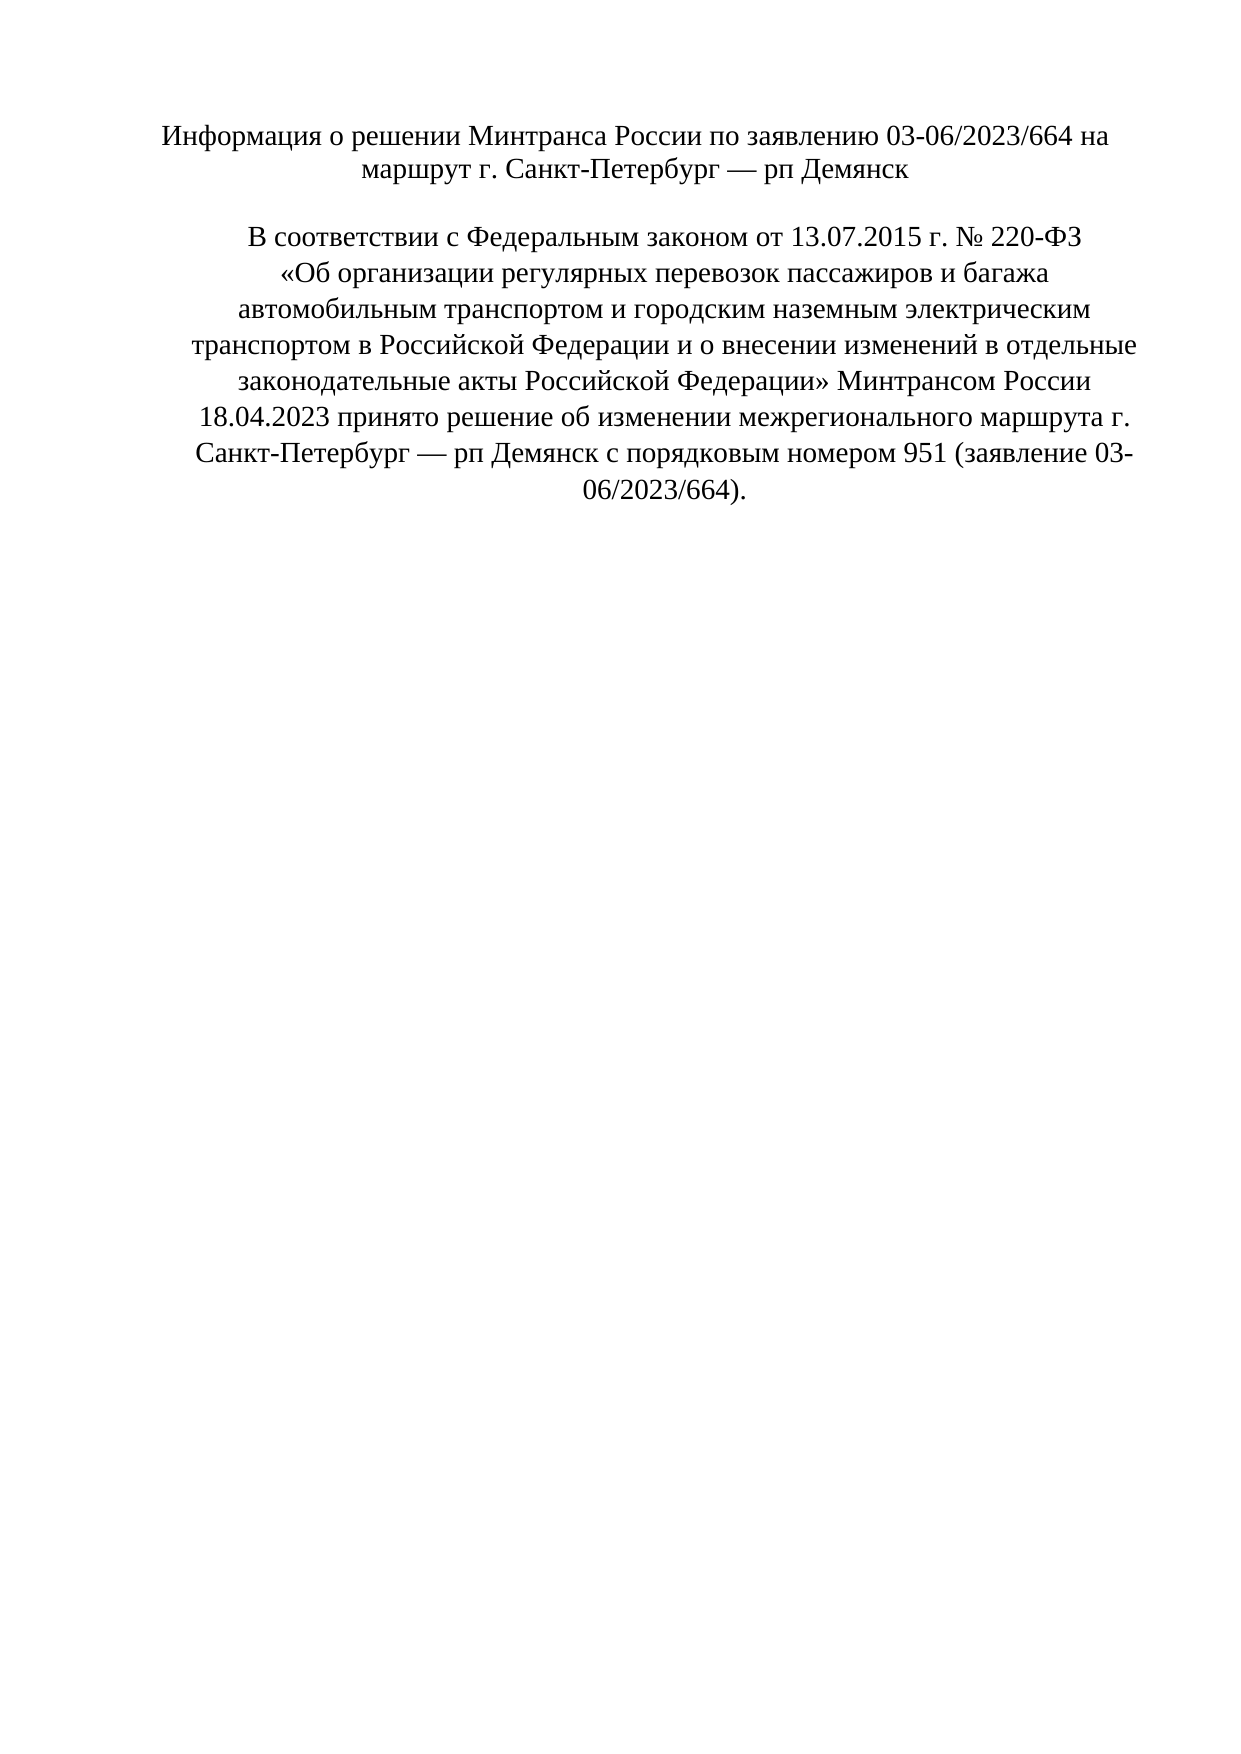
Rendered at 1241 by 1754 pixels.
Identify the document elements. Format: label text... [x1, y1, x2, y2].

text В соответствии с Федеральным законом от 13.07.2015 г. № 220-ФЗ «Об организации регулярных перевозок пассажиров и багажа автомобильным транспортом и городским наземным электрическим транспортом в Российской Федерации и о внесении изменений в отдельные законодательные акты Российской Федерации» Минтрансом России 18.04.2023 принято решение об изменении межрегионального маршрута г. Санкт-Петербург — рп Демянск с порядковым номером 951 (заявление 03-06/2023/664). [177, 219, 1152, 505]
text Информация о решении Минтранса России по заявлению 03-06/2023/664 на маршрут г. Санкт-Петербург — рп Демянск [118, 118, 1152, 185]
